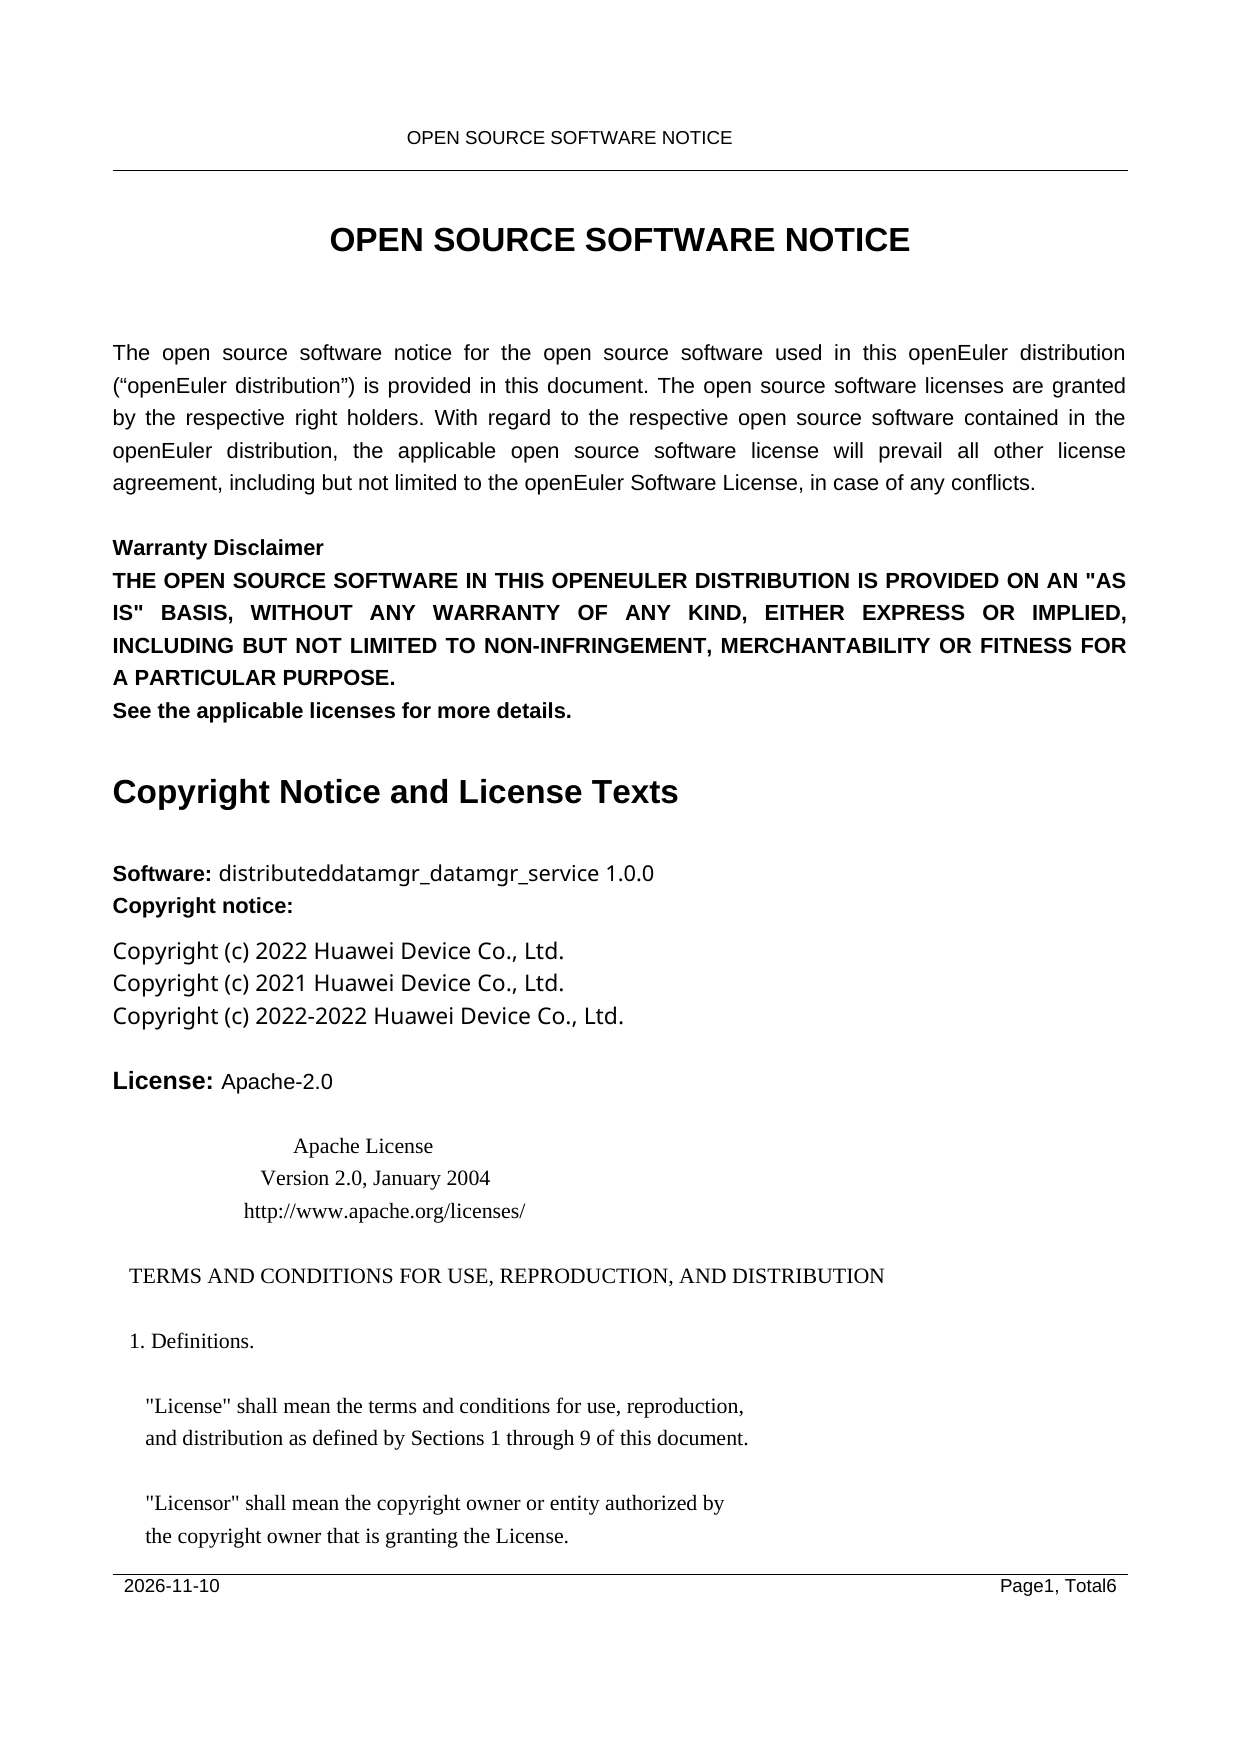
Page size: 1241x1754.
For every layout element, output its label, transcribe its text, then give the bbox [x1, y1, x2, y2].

text Copyright notice: [112, 889, 1128, 921]
text The open source software notice for the open source software used in this openEuler distribution (“openEuler distribution”) is provided in this document. The open source software licenses are granted by the respective right holders. With regard to the respective open source software contained in the openEuler distribution, the applicable open source software license will prevail all other license agreement, including but not limited to the openEuler Software License, in case of any conflicts. [112, 336, 1128, 499]
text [112, 1096, 1128, 1551]
text Copyright (c) 2022 Huawei Device Co., Ltd. Copyright (c) 2021 Huawei Device Co., Ltd. Copyright (c) 2022-2022 Huawei Device Co., Ltd. [112, 934, 1128, 1064]
text Copyright Notice and License Texts [112, 759, 1128, 824]
text OPEN SOURCE SOFTWARE NOTICE [112, 206, 1128, 271]
text Warranty Disclaimer [112, 531, 1128, 564]
text THE OPEN SOURCE SOFTWARE IN THIS OPENEULER DISTRIBUTION IS PROVIDED ON AN "AS IS" BASIS, WITHOUT ANY WARRANTY OF ANY KIND, EITHER EXPRESS OR IMPLIED, INCLUDING BUT NOT LIMITED TO NON-INFRINGEMENT, MERCHANTABILITY OR FITNESS FOR A PARTICULAR PURPOSE. See the applicable licenses for more details. [112, 564, 1128, 726]
text License: Apache-2.0 [112, 1064, 1128, 1096]
title Software: distributeddatamgr_datamgr_service 1.0.0 [112, 856, 1128, 889]
